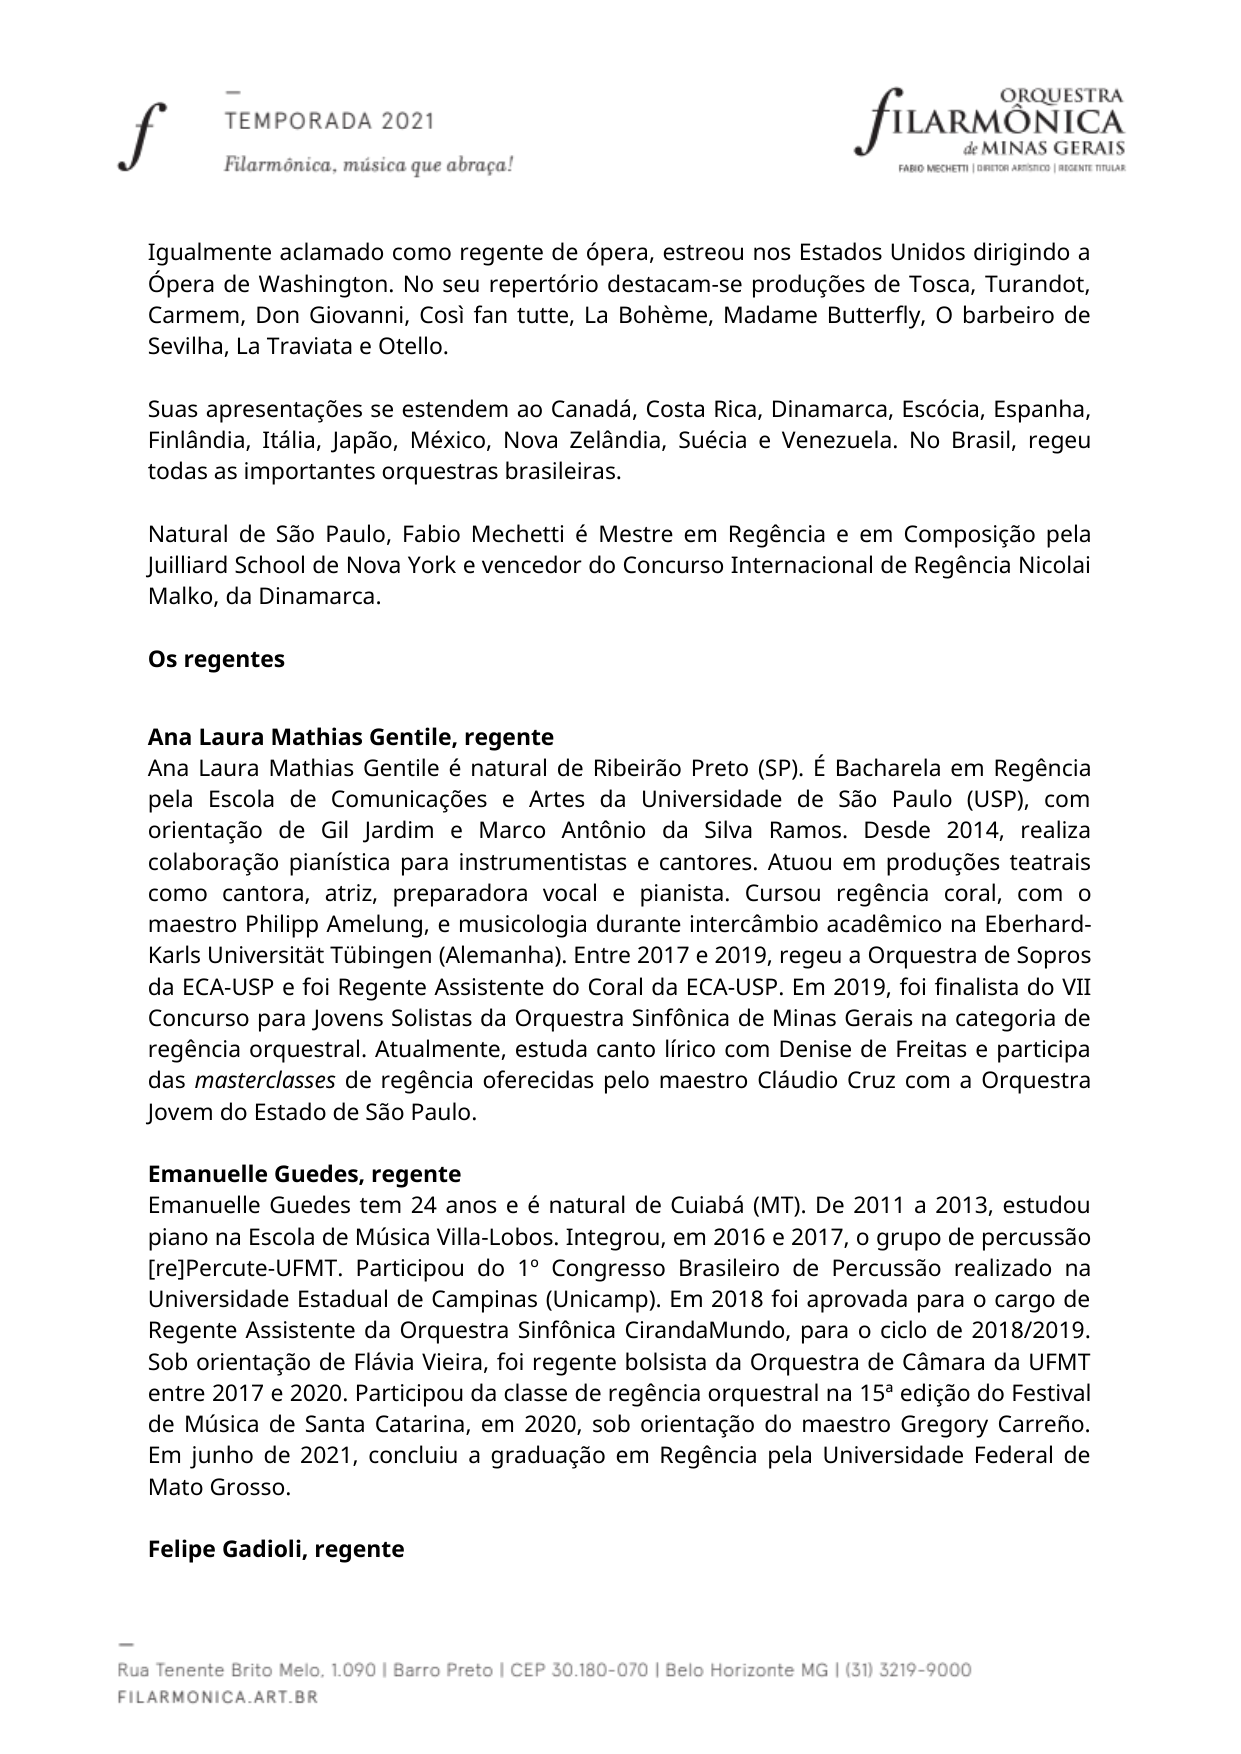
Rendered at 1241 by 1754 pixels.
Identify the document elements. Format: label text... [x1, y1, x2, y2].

text Igualmente aclamado como regente de ópera, estreou nos Estados Unidos dirigindo a Ópera de Washington. No seu repertório destacam-se produções de Tosca, Turandot, Carmem, Don Giovanni, Così fan tutte, La Bohème, Madame Butterfly, O barbeiro de Sevilha, La Traviata e Otello. [148, 236, 1092, 361]
text Felipe Gadioli, regente [148, 1533, 1092, 1564]
text Emanuelle Guedes, regente [148, 1158, 1092, 1189]
text Ana Laura Mathias Gentile é natural de Ribeirão Preto (SP). É Bacharela em Regência pela Escola de Comunicações e Artes da Universidade de São Paulo (USP), com orientação de Gil Jardim e Marco Antônio da Silva Ramos. Desde 2014, realiza colaboração pianística para instrumentistas e cantores. Atuou em produções teatrais como cantora, atriz, preparadora vocal e pianista. Cursou regência coral, com o maestro Philipp Amelung, e musicologia durante intercâmbio acadêmico na Eberhard-Karls Universität Tübingen (Alemanha). Entre 2017 e 2019, regeu a Orquestra de Sopros da ECA-USP e foi Regente Assistente do Coral da ECA-USP. Em 2019, foi finalista do VII Concurso para Jovens Solistas da Orquestra Sinfônica de Minas Gerais na categoria de regência orquestral. Atualmente, estuda canto lírico com Denise de Freitas e participa das masterclasses de regência oferecidas pelo maestro Cláudio Cruz com a Orquestra Jovem do Estado de São Paulo. [148, 752, 1092, 1127]
text Suas apresentações se estendem ao Canadá, Costa Rica, Dinamarca, Escócia, Espanha, Finlândia, Itália, Japão, México, Nova Zelândia, Suécia e Venezuela. No Brasil, regeu todas as importantes orquestras brasileiras. [148, 392, 1092, 486]
text Natural de São Paulo, Fabio Mechetti é Mestre em Regência e em Composição pela Juilliard School de Nova York e vencedor do Concurso Internacional de Regência Nicolai Malko, da Dinamarca. [148, 517, 1092, 611]
text Ana Laura Mathias Gentile, regente [148, 721, 1092, 752]
text Os regentes [148, 642, 1092, 674]
text Emanuelle Guedes tem 24 anos e é natural de Cuiabá (MT). De 2011 a 2013, estudou piano na Escola de Música Villa-Lobos. Integrou, em 2016 e 2017, o grupo de percussão [re]Percute-UFMT. Participou do 1º Congresso Brasileiro de Percussão realizado na Universidade Estadual de Campinas (Unicamp). Em 2018 foi aprovada para o cargo de Regente Assistente da Orquestra Sinfônica CirandaMundo, para o ciclo de 2018/2019. Sob orientação de Flávia Vieira, foi regente bolsista da Orquestra de Câmara da UFMT entre 2017 e 2020. Participou da classe de regência orquestral na 15ª edição do Festival de Música de Santa Catarina, em 2020, sob orientação do maestro Gregory Carreño. Em junho de 2021, concluiu a graduação em Regência pela Universidade Federal de Mato Grosso. [148, 1189, 1092, 1502]
